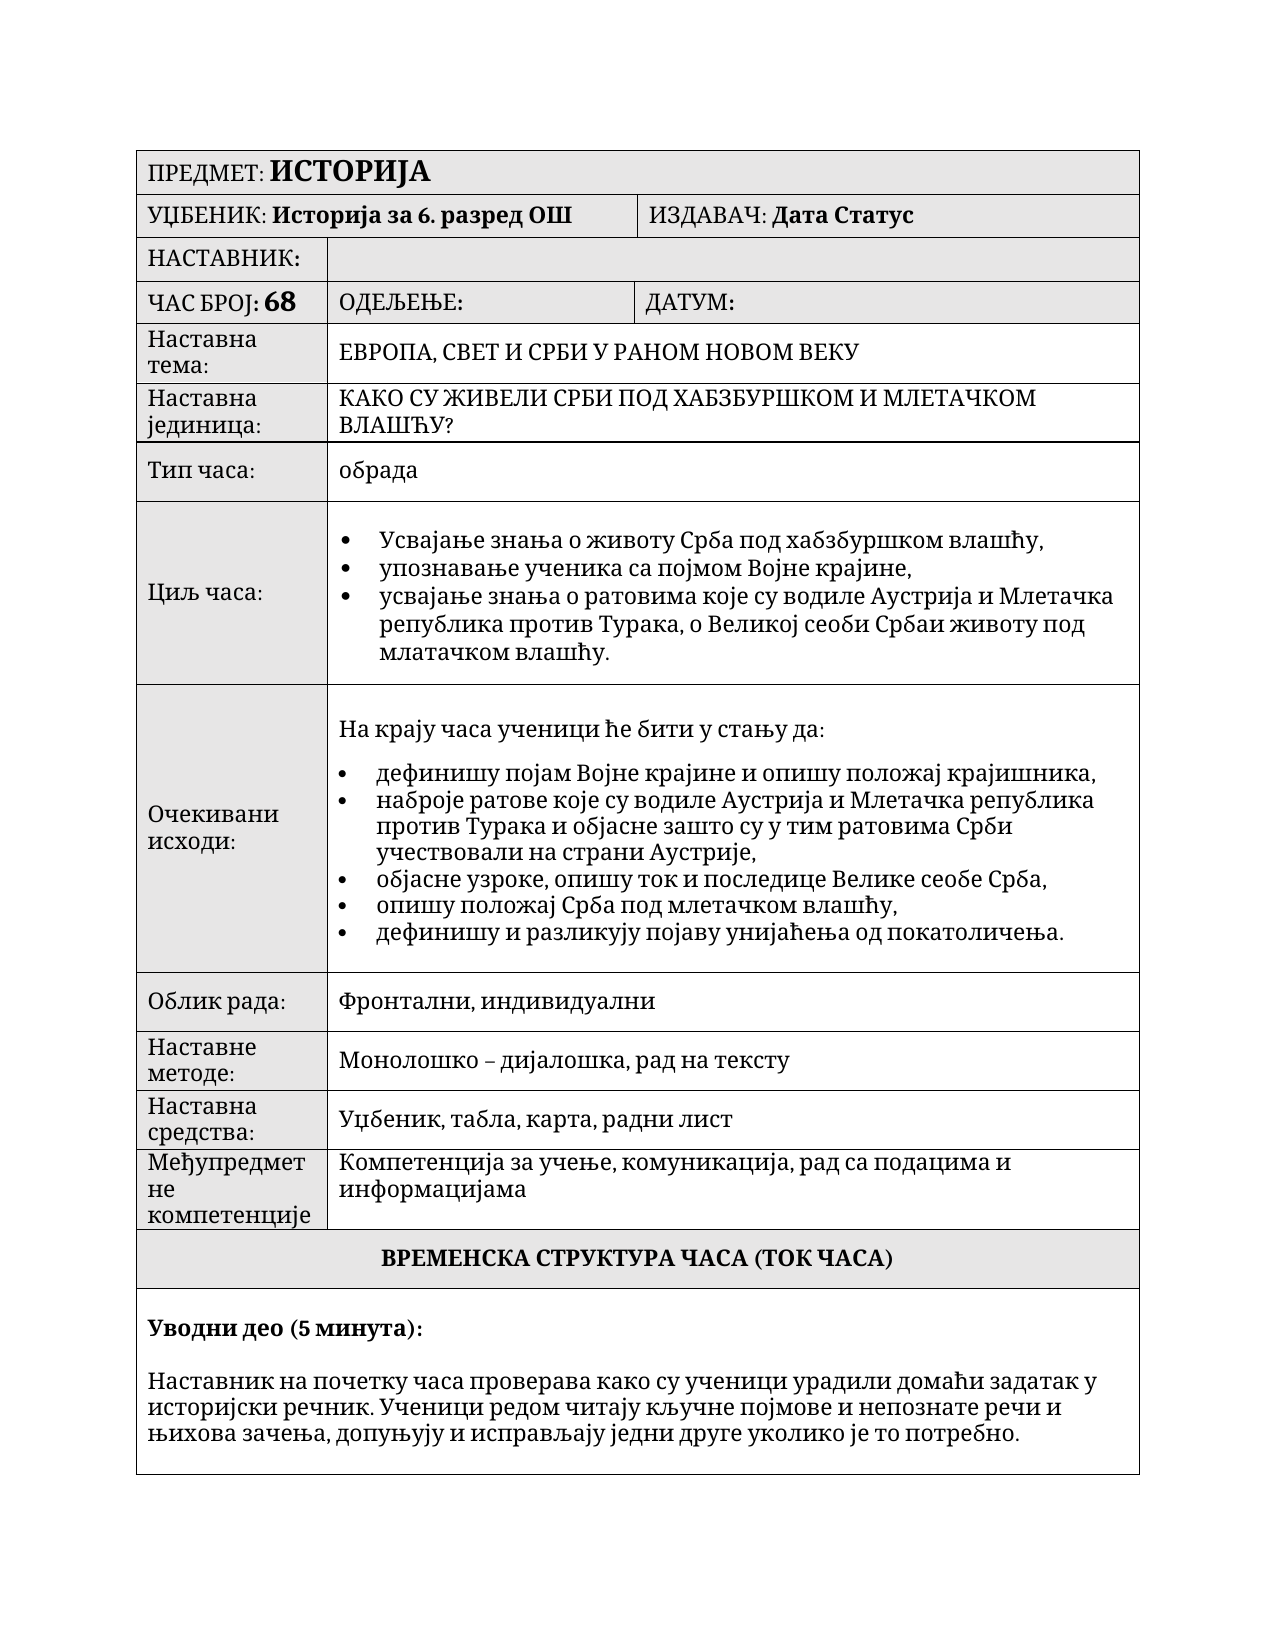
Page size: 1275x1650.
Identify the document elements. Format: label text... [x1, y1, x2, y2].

table_cell [328, 238, 1139, 281]
table_cell Циљ часа: [137, 502, 327, 684]
table_cell Наставна тема: [137, 324, 327, 382]
table_header ПРЕДМЕТ: ИСТОРИЈА [137, 151, 1139, 194]
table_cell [137, 1289, 1139, 1474]
table_cell ЕВРОПА, СВЕТ И СРБИ У РАНОМ НОВОМ ВЕКУ [328, 324, 1139, 382]
table_cell Тип часа: [137, 443, 327, 501]
table_cell УЏБЕНИК: Историја за 6. разред ОШ [137, 195, 637, 237]
table_cell Фронтални, индивидуални [328, 973, 1139, 1031]
table_cell ОДЕЉЕЊЕ: [328, 282, 634, 323]
table_cell Облик рада: [137, 973, 327, 1031]
table_cell ДАТУМ: [635, 282, 1139, 323]
table_cell ЧАС БРОЈ: 68 [137, 282, 327, 323]
table_cell обрада [328, 443, 1139, 501]
table_cell Наставна јединица: [137, 384, 327, 441]
table_cell Монолошко – дијалошка, рад на тексту [328, 1032, 1139, 1090]
table_cell Компетенција за учење, комуникација, рад са подацима и информацијама [328, 1150, 1139, 1229]
table_cell Очекивани исходи: [137, 685, 327, 972]
table_cell На крају часа ученици ће бити у стању да: дефинишу појам Војне крајине и опишу положај крајишника, наброје ратове које су водиле Аустрија и Млетачка република против Турака и објасне зашто су у тим ратовима Срби учествовали на страни Аустрије, објасне узроке, опишу ток и последице Велике сеобе Срба, опишу положај Срба под млетачком влашћу, дефинишу и разликују појаву унијаћења од покатоличења. [328, 685, 1139, 972]
table_cell Уџбеник, табла, карта, радни лист [328, 1091, 1139, 1149]
table_cell НАСТАВНИК: [137, 238, 327, 281]
table_cell Наставна средства: [137, 1091, 327, 1149]
table_cell Наставне методе: [137, 1032, 327, 1090]
table_cell Међупредметне компетенције [137, 1150, 327, 1229]
table_cell Усвајање знања о животу Срба под хабзбуршком влашћу, упознавање ученика са појмом Војне крајине, усвајање знања о ратовима које су водиле Аустрија и Млетачка република против Турака, о Великој сеоби Србаи животу под млатачком влашћу. [328, 502, 1139, 684]
table_cell КАКО СУ ЖИВЕЛИ СРБИ ПОД ХАБЗБУРШКОМ И МЛЕТАЧКОМ ВЛАШЋУ? [328, 384, 1139, 441]
table_cell ВРЕМЕНСКА СТРУКТУРА ЧАСА (ТОК ЧАСА) [137, 1230, 1139, 1288]
table_cell ИЗДАВАЧ: Дата Статус [638, 195, 1139, 237]
